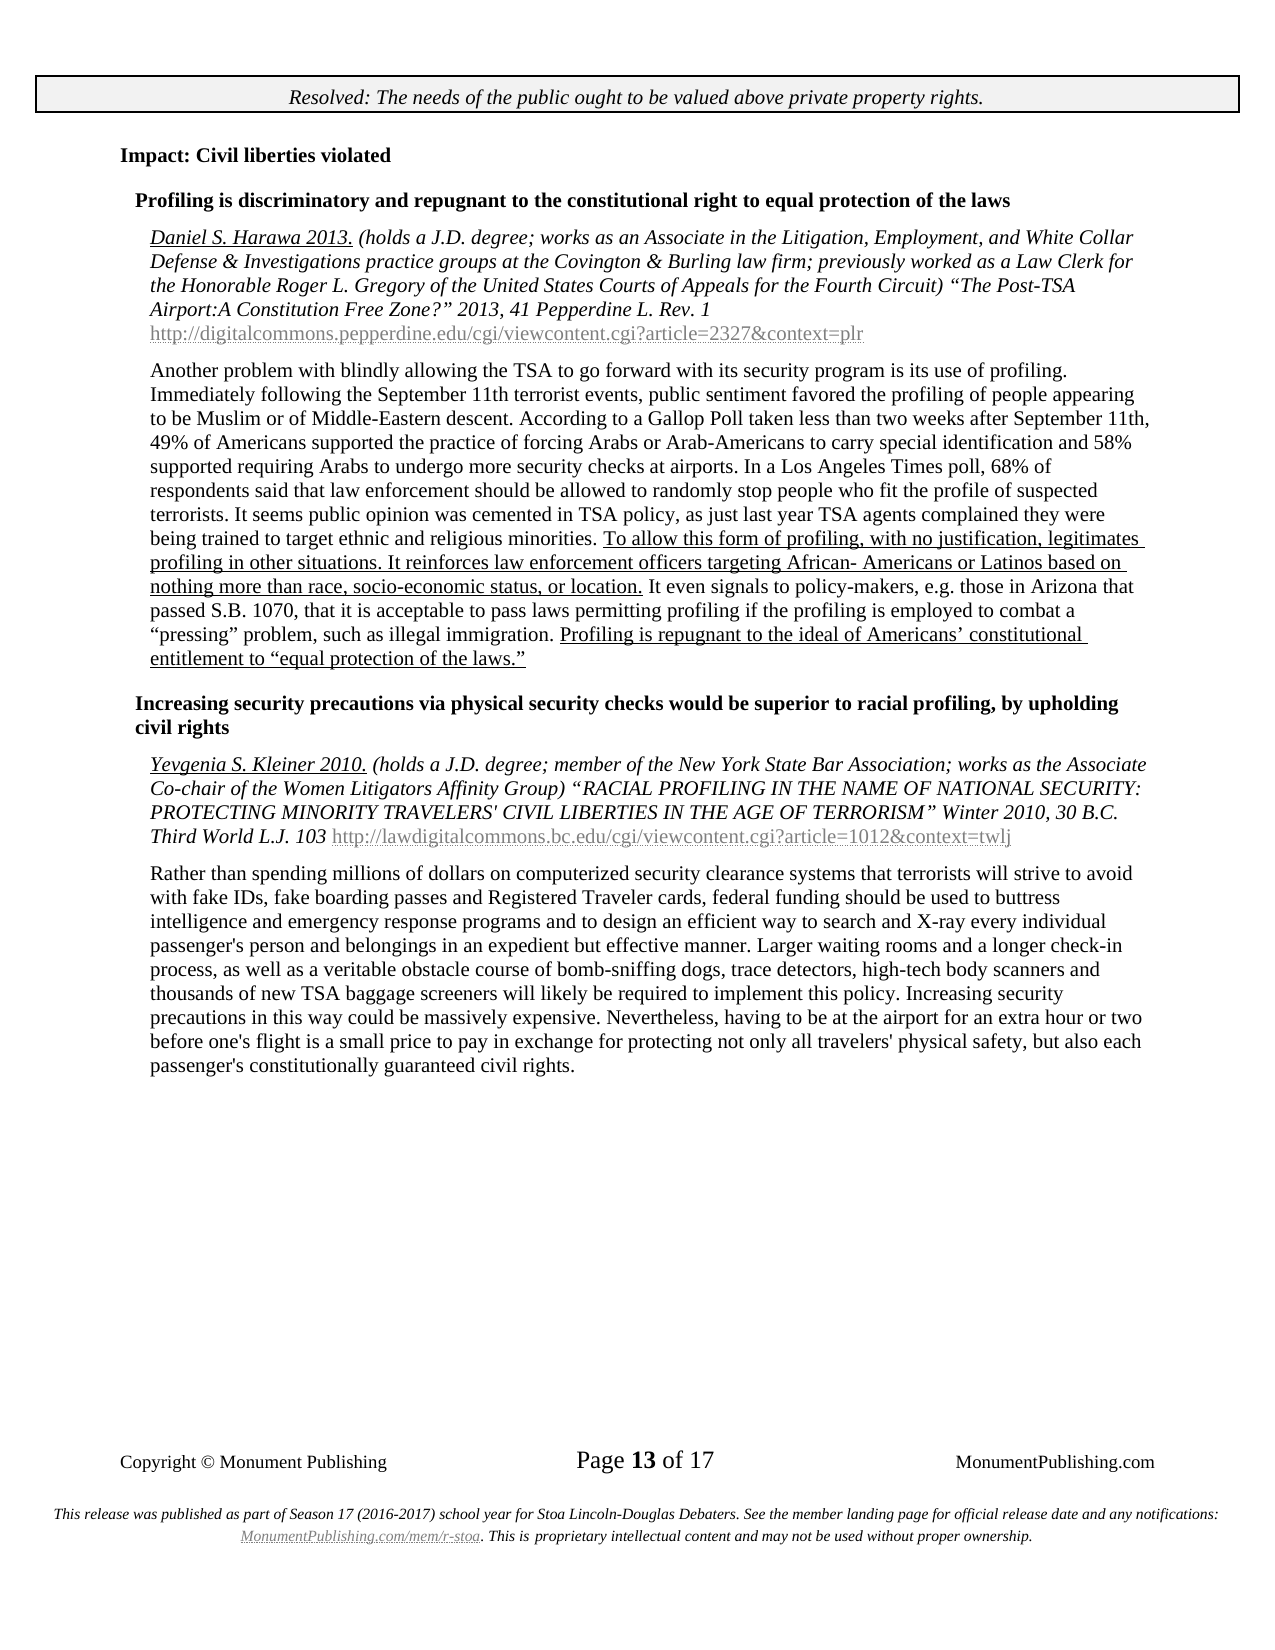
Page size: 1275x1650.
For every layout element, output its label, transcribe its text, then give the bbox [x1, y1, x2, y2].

text Yevgenia S. Kleiner 2010. (holds a J.D. degree; member of the New York State Bar Association; works as the Associate Co-chair of the Women Litigators Affinity Group) “RACIAL PROFILING IN THE NAME OF NATIONAL SECURITY: PROTECTING MINORITY TRAVELERS' CIVIL LIBERTIES IN THE AGE OF TERRORISM” Winter 2010, 30 B.C. Third World L.J. 103 http://lawdigitalcommons.bc.edu/cgi/viewcontent.cgi?article=1012&context=twlj [150, 752, 1155, 848]
text Rather than spending millions of dollars on computerized security clearance systems that terrorists will strive to avoid with fake IDs, fake boarding passes and Registered Traveler cards, federal funding should be used to buttress intelligence and emergency response programs and to design an efficient way to search and X-ray every individual passenger's person and belongings in an expedient but effective manner. Larger waiting rooms and a longer check-in process, as well as a veritable obstacle course of bomb-sniffing dogs, trace detectors, high-tech body scanners and thousands of new TSA baggage screeners will likely be required to implement this policy. Increasing security precautions in this way could be massively expensive. Nevertheless, having to be at the airport for an extra hour or two before one's flight is a small price to pay in exchange for protecting not only all travelers' physical safety, but also each passenger's constitutionally guaranteed civil rights. [150, 861, 1155, 1077]
text Another problem with blindly allowing the TSA to go forward with its security program is its use of profiling. Immediately following the September 11th terrorist events, public sentiment favored the profiling of people appearing to be Muslim or of Middle-Eastern descent. According to a Gallop Poll taken less than two weeks after September 11th, 49% of Americans supported the practice of forcing Arabs or Arab-Americans to carry special identification and 58% supported requiring Arabs to undergo more security checks at airports. In a Los Angeles Times poll, 68% of respondents said that law enforcement should be allowed to randomly stop people who fit the profile of suspected terrorists. It seems public opinion was cemented in TSA policy, as just last year TSA agents complained they were being trained to target ethnic and religious minorities. To allow this form of profiling, with no justification, legitimates profiling in other situations. It reinforces law enforcement officers targeting African- Americans or Latinos based on nothing more than race, socio-economic status, or location. It even signals to policy-makers, e.g. those in Arizona that passed S.B. 1070, that it is acceptable to pass laws permitting profiling if the profiling is employed to combat a “pressing” problem, such as illegal immigration. Profiling is repugnant to the ideal of Americans’ constitutional entitlement to “equal protection of the laws.” [150, 358, 1155, 670]
text Increasing security precautions via physical security checks would be superior to racial profiling, by upholding civil rights [135, 691, 1155, 739]
text Impact: Civil liberties violated [120, 143, 1155, 167]
text Profiling is discriminatory and repugnant to the constitutional right to equal protection of the laws [135, 188, 1155, 212]
text Daniel S. Harawa 2013. (holds a J.D. degree; works as an Associate in the Litigation, Employment, and White Collar Defense & Investigations practice groups at the Covington & Burling law firm; previously worked as a Law Clerk for the Honorable Roger L. Gregory of the United States Courts of Appeals for the Fourth Circuit) “The Post-TSA Airport:A Constitution Free Zone?” 2013, 41 Pepperdine L. Rev. 1 http://digitalcommons.pepperdine.edu/cgi/viewcontent.cgi?article=2327&context=plr [150, 225, 1155, 345]
